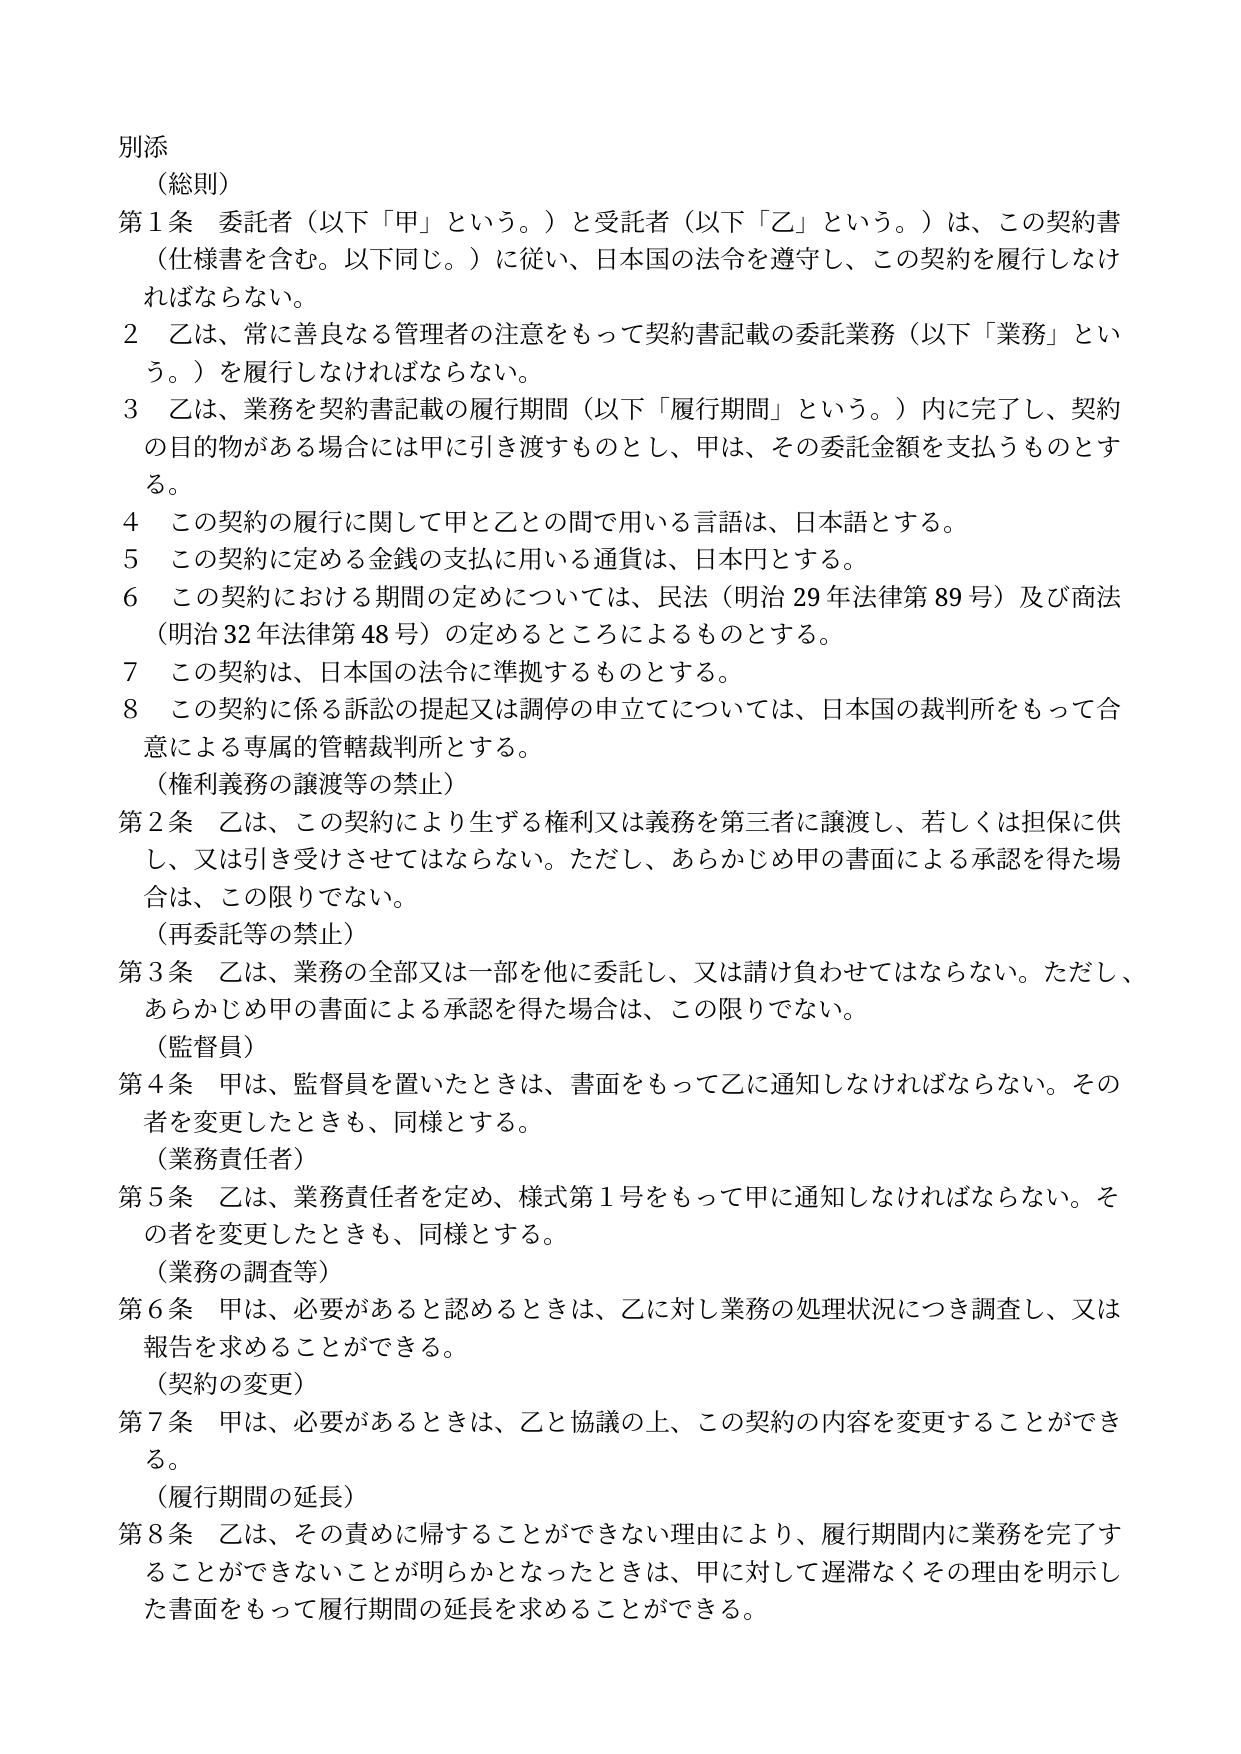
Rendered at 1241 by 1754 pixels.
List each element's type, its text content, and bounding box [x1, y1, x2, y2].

text 第８条 乙は、その責めに帰することができない理由により、履行期間内に業務を完了することができないことが明らかとなったときは、甲に対して遅滞なくその理由を明示した書面をもって履行期間の延長を求めることができる。 [118, 1514, 1122, 1627]
text 第７条 甲は、必要があるときは、乙と協議の上、この契約の内容を変更することができる。 [118, 1402, 1122, 1477]
text ８ この契約に係る訴訟の提起又は調停の申立てについては、日本国の裁判所をもって合意による専属的管轄裁判所とする。 [118, 689, 1122, 764]
text 第１条 委託者（以下「甲」という。）と受託者（以下「乙」という。）は、この契約書（仕様書を含む。以下同じ。）に従い、日本国の法令を遵守し、この契約を履行しなければならない。 [118, 202, 1122, 314]
text （権利義務の譲渡等の禁止） [118, 764, 1122, 802]
text （監督員） [118, 1027, 1122, 1064]
text （業務の調査等） [118, 1252, 1122, 1289]
text 第４条 甲は、監督員を置いたときは、書面をもって乙に通知しなければならない。その者を変更したときも、同様とする。 [118, 1064, 1122, 1139]
text 第３条 乙は、業務の全部又は一部を他に委託し、又は請け負わせてはならない。ただし、あらかじめ甲の書面による承認を得た場合は、この限りでない。 [118, 952, 1122, 1027]
text ７ この契約は、日本国の法令に準拠するものとする。 [118, 652, 1122, 689]
text 第５条 乙は、業務責任者を定め、様式第１号をもって甲に通知しなければならない。その者を変更したときも、同様とする。 [118, 1177, 1122, 1252]
text ５ この契約に定める金銭の支払に用いる通貨は、日本円とする。 [118, 539, 1122, 577]
text 第６条 甲は、必要があると認めるときは、乙に対し業務の処理状況につき調査し、又は報告を求めることができる。 [118, 1289, 1122, 1364]
text 第２条 乙は、この契約により生ずる権利又は義務を第三者に譲渡し、若しくは担保に供し、又は引き受けさせてはならない。ただし、あらかじめ甲の書面による承認を得た場合は、この限りでない。 [118, 802, 1122, 914]
text （総則） [118, 164, 1122, 202]
text （業務責任者） [118, 1139, 1122, 1177]
text ２ 乙は、常に善良なる管理者の注意をもって契約書記載の委託業務（以下「業務」という。）を履行しなければならない。 [118, 314, 1122, 389]
text （再委託等の禁止） [118, 914, 1122, 952]
text ４ この契約の履行に関して甲と乙との間で用いる言語は、日本語とする。 [118, 502, 1122, 539]
text 別添 [118, 127, 1122, 164]
text ３ 乙は、業務を契約書記載の履行期間（以下「履行期間」という。）内に完了し、契約の目的物がある場合には甲に引き渡すものとし、甲は、その委託金額を支払うものとする。 [118, 389, 1122, 502]
text （履行期間の延長） [118, 1477, 1122, 1514]
text （契約の変更） [118, 1364, 1122, 1402]
text ６ この契約における期間の定めについては、民法（明治29年法律第89号）及び商法（明治32年法律第48号）の定めるところによるものとする。 [118, 577, 1122, 652]
